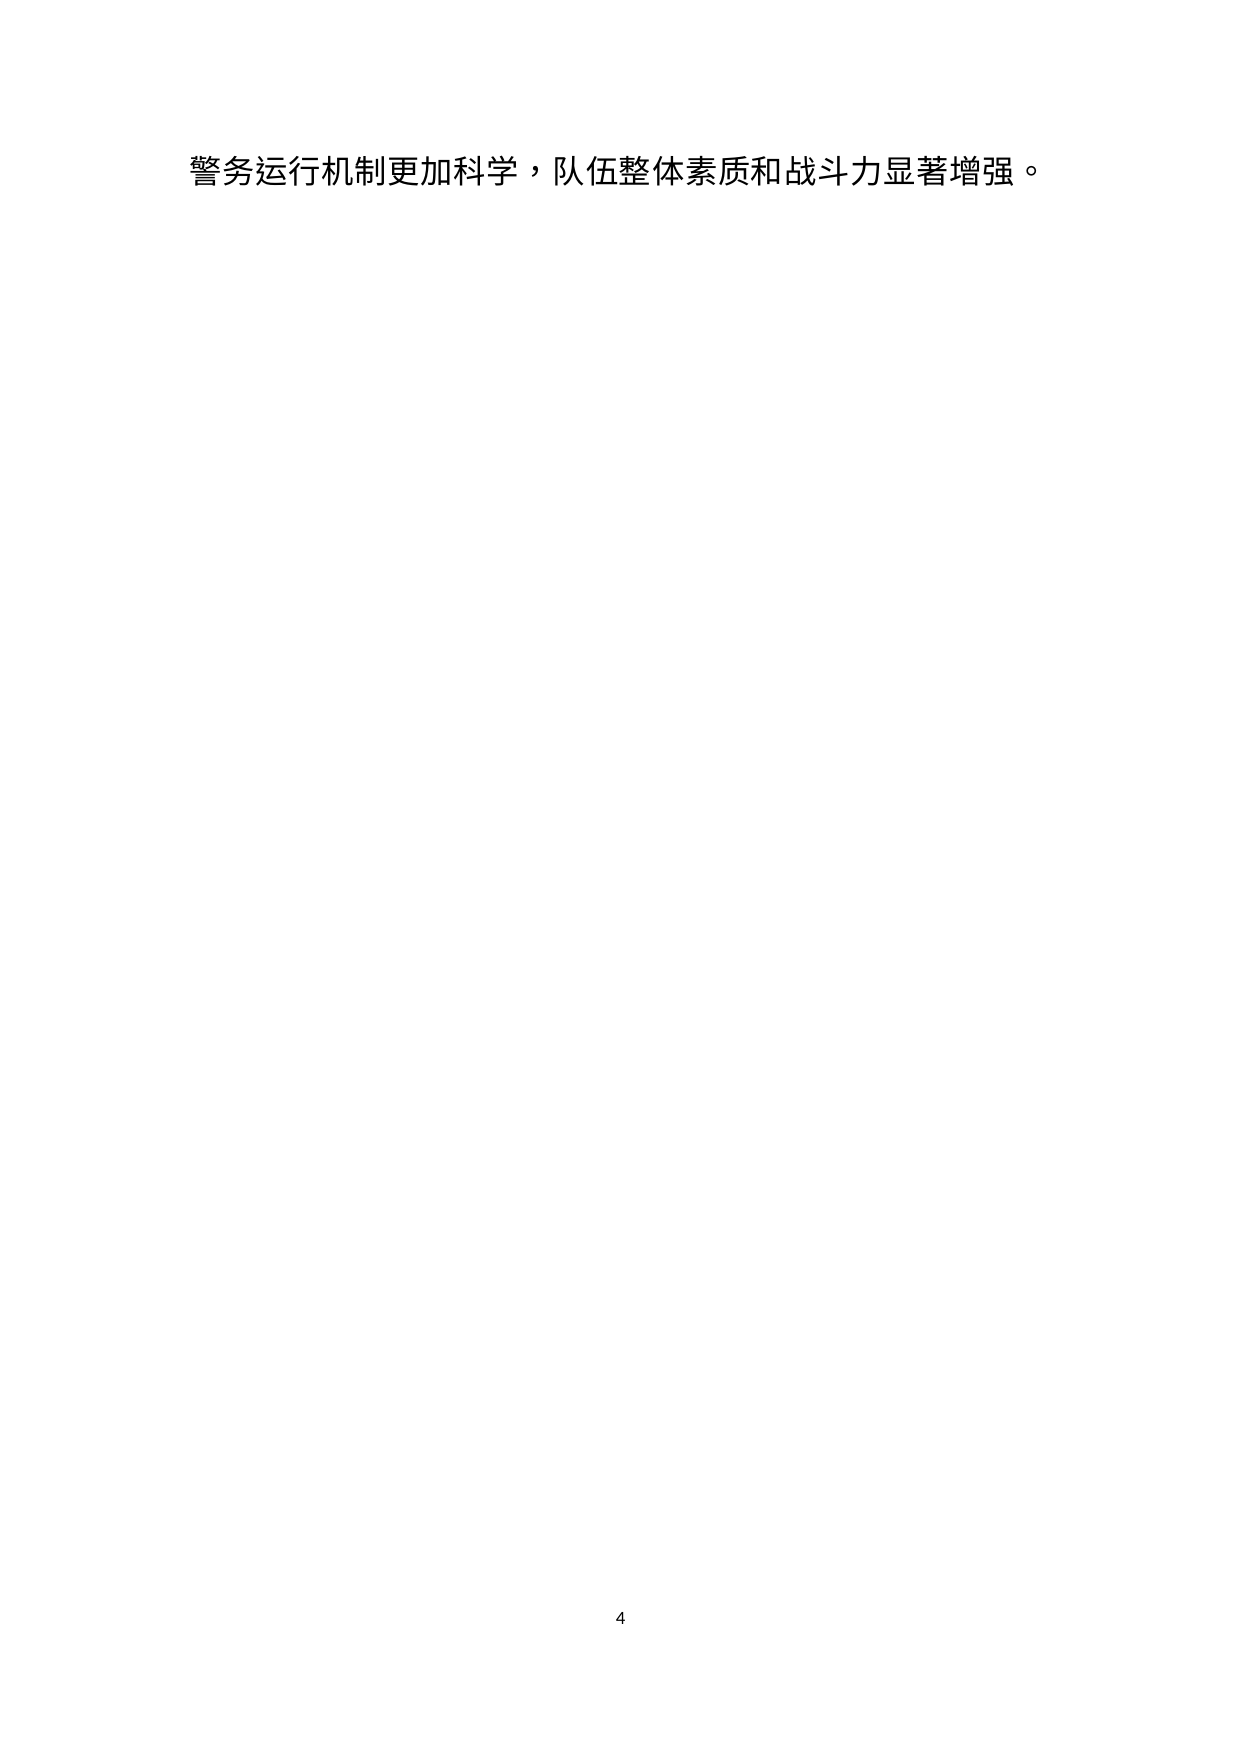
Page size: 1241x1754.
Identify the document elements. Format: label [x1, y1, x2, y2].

text [189, 149, 1053, 193]
